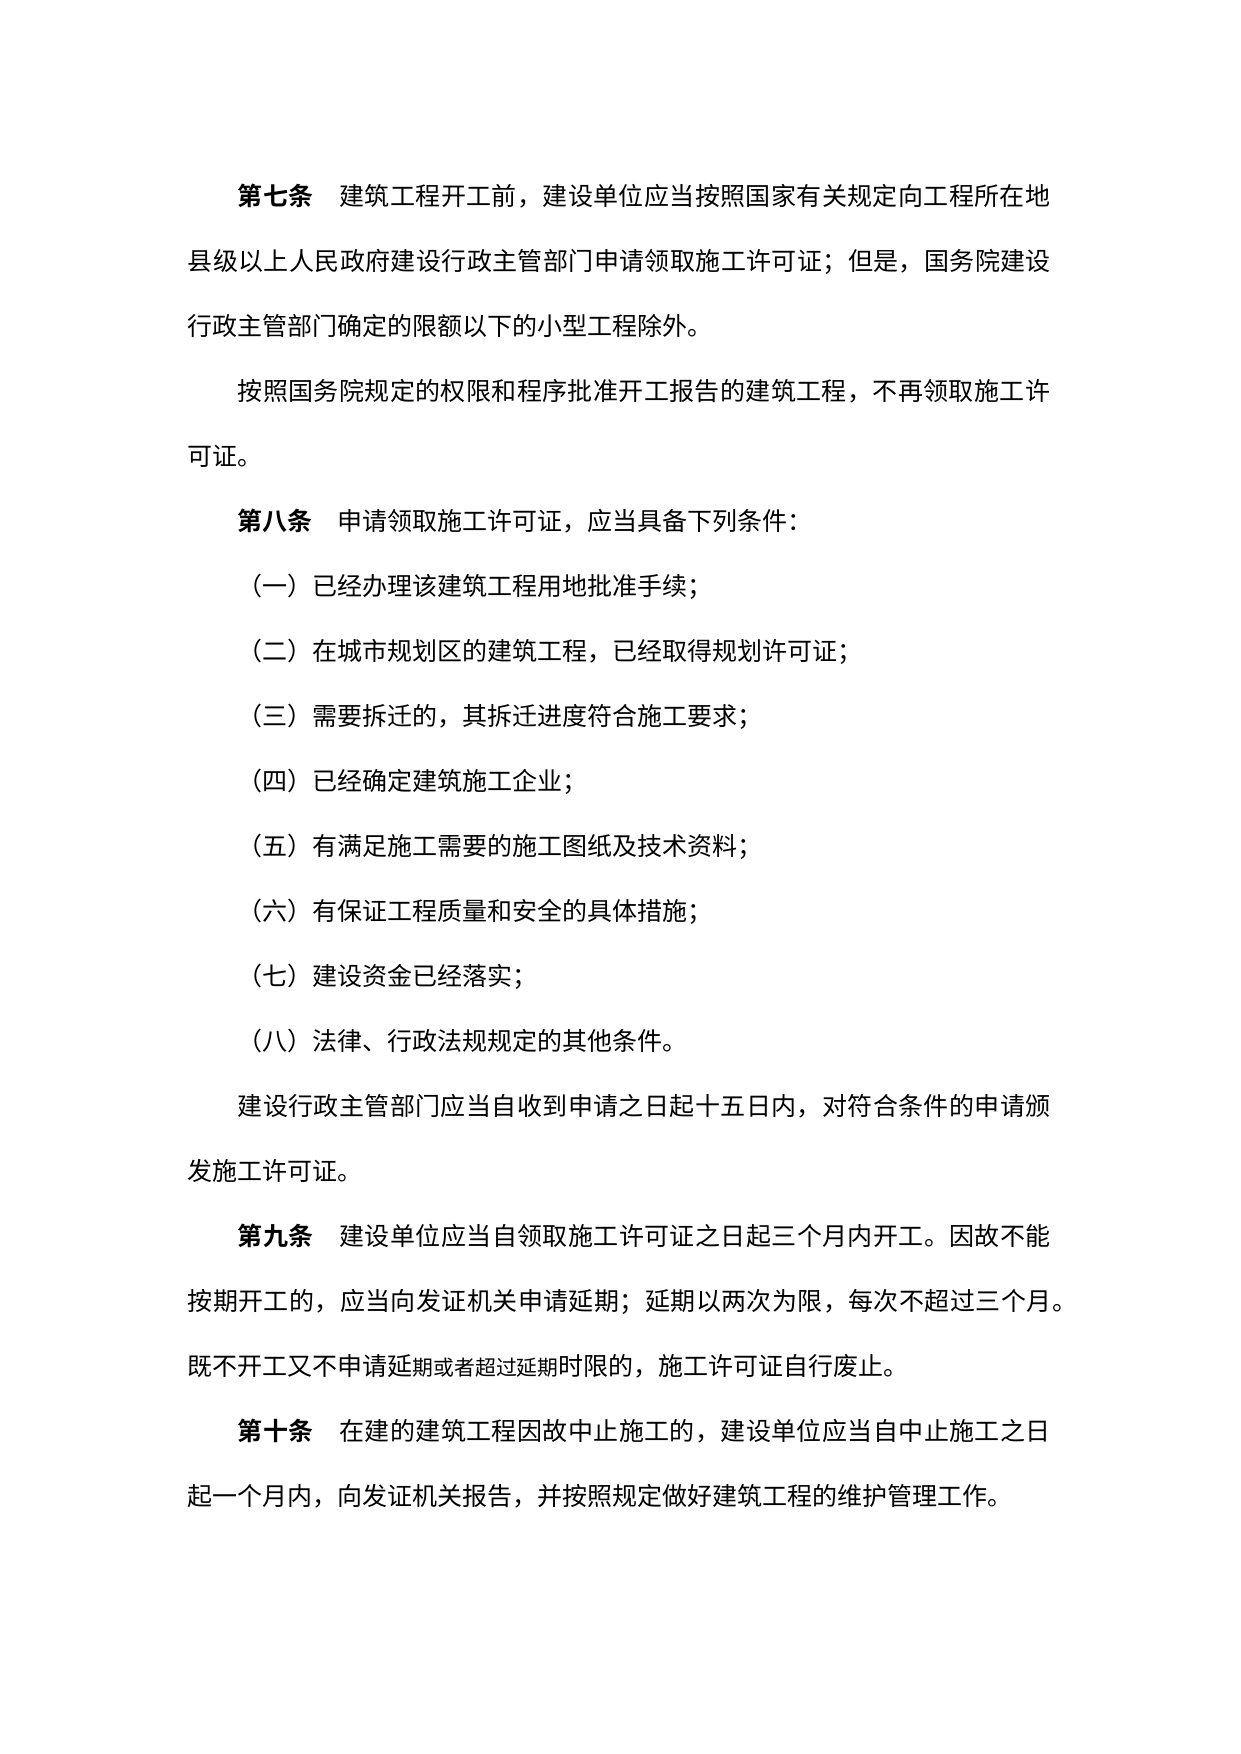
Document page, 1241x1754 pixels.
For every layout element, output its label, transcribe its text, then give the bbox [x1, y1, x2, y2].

text （六）有保证工程质量和安全的具体措施； [187, 877, 1053, 942]
text 按照国务院规定的权限和程序批准开工报告的建筑工程，不再领取施工许可证。 [187, 357, 1053, 487]
text 第九条 建设单位应当自领取施工许可证之日起三个月内开工。因故不能按期开工的，应当向发证机关申请延期；延期以两次为限，每次不超过三个月。既不开工又不申请延期或者超过延期时限的，施工许可证自行废止。 [187, 1202, 1053, 1397]
text （二）在城市规划区的建筑工程，已经取得规划许可证； [187, 617, 1053, 682]
text （一）已经办理该建筑工程用地批准手续； [187, 552, 1053, 617]
text （八）法律、行政法规规定的其他条件。 [187, 1007, 1053, 1072]
text （三）需要拆迁的，其拆迁进度符合施工要求； [187, 682, 1053, 747]
text （七）建设资金已经落实； [187, 942, 1053, 1007]
text 第八条 申请领取施工许可证，应当具备下列条件： [187, 487, 1053, 552]
text （四）已经确定建筑施工企业； [187, 747, 1053, 812]
text 第七条 建筑工程开工前，建设单位应当按照国家有关规定向工程所在地县级以上人民政府建设行政主管部门申请领取施工许可证；但是，国务院建设行政主管部门确定的限额以下的小型工程除外。 [187, 162, 1053, 357]
text （五）有满足施工需要的施工图纸及技术资料； [187, 812, 1053, 877]
text 第十条 在建的建筑工程因故中止施工的，建设单位应当自中止施工之日起一个月内，向发证机关报告，并按照规定做好建筑工程的维护管理工作。 [187, 1397, 1053, 1527]
text 建设行政主管部门应当自收到申请之日起十五日内，对符合条件的申请颁发施工许可证。 [187, 1072, 1053, 1202]
